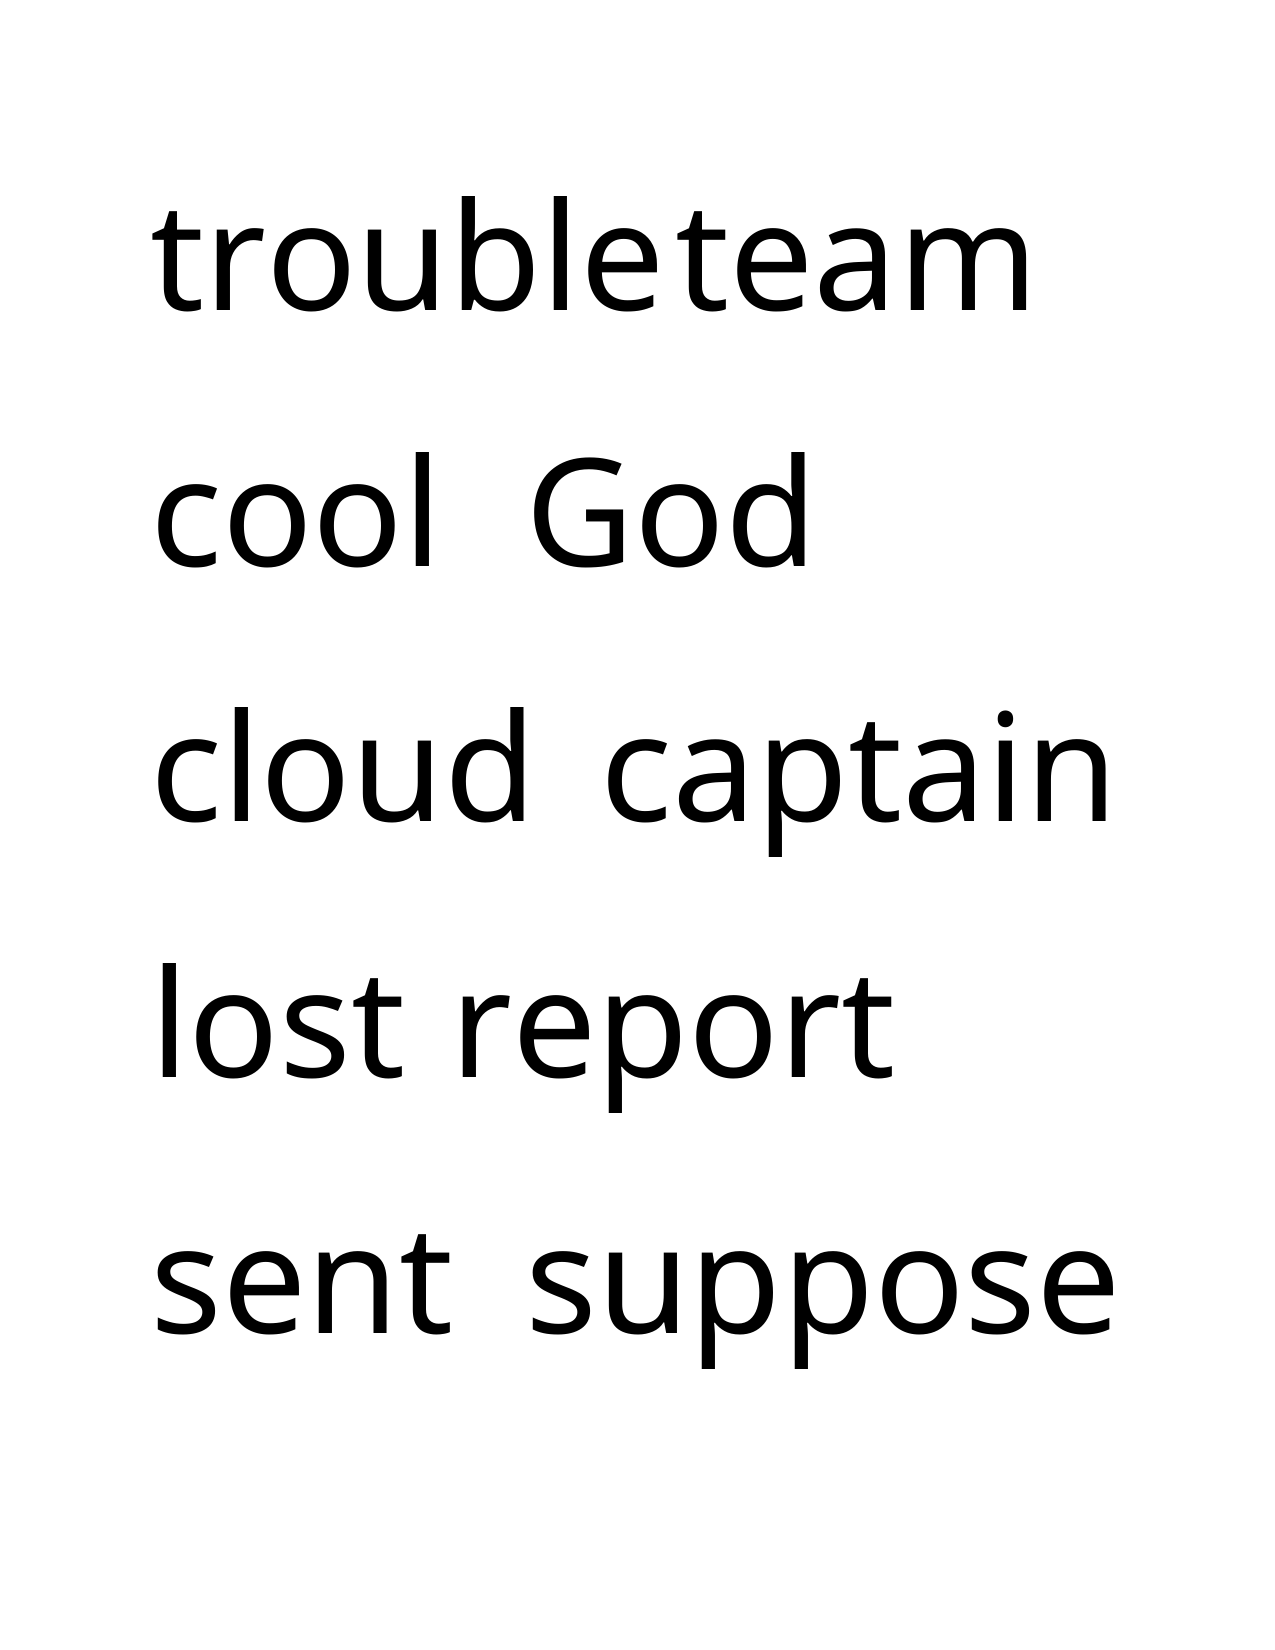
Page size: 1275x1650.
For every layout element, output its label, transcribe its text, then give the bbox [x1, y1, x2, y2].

text cool God [150, 406, 1125, 610]
text cloud captain [150, 661, 1125, 866]
text sent suppose [150, 1173, 1125, 1377]
text lost report [150, 917, 1125, 1121]
text trouble team [150, 150, 1125, 354]
